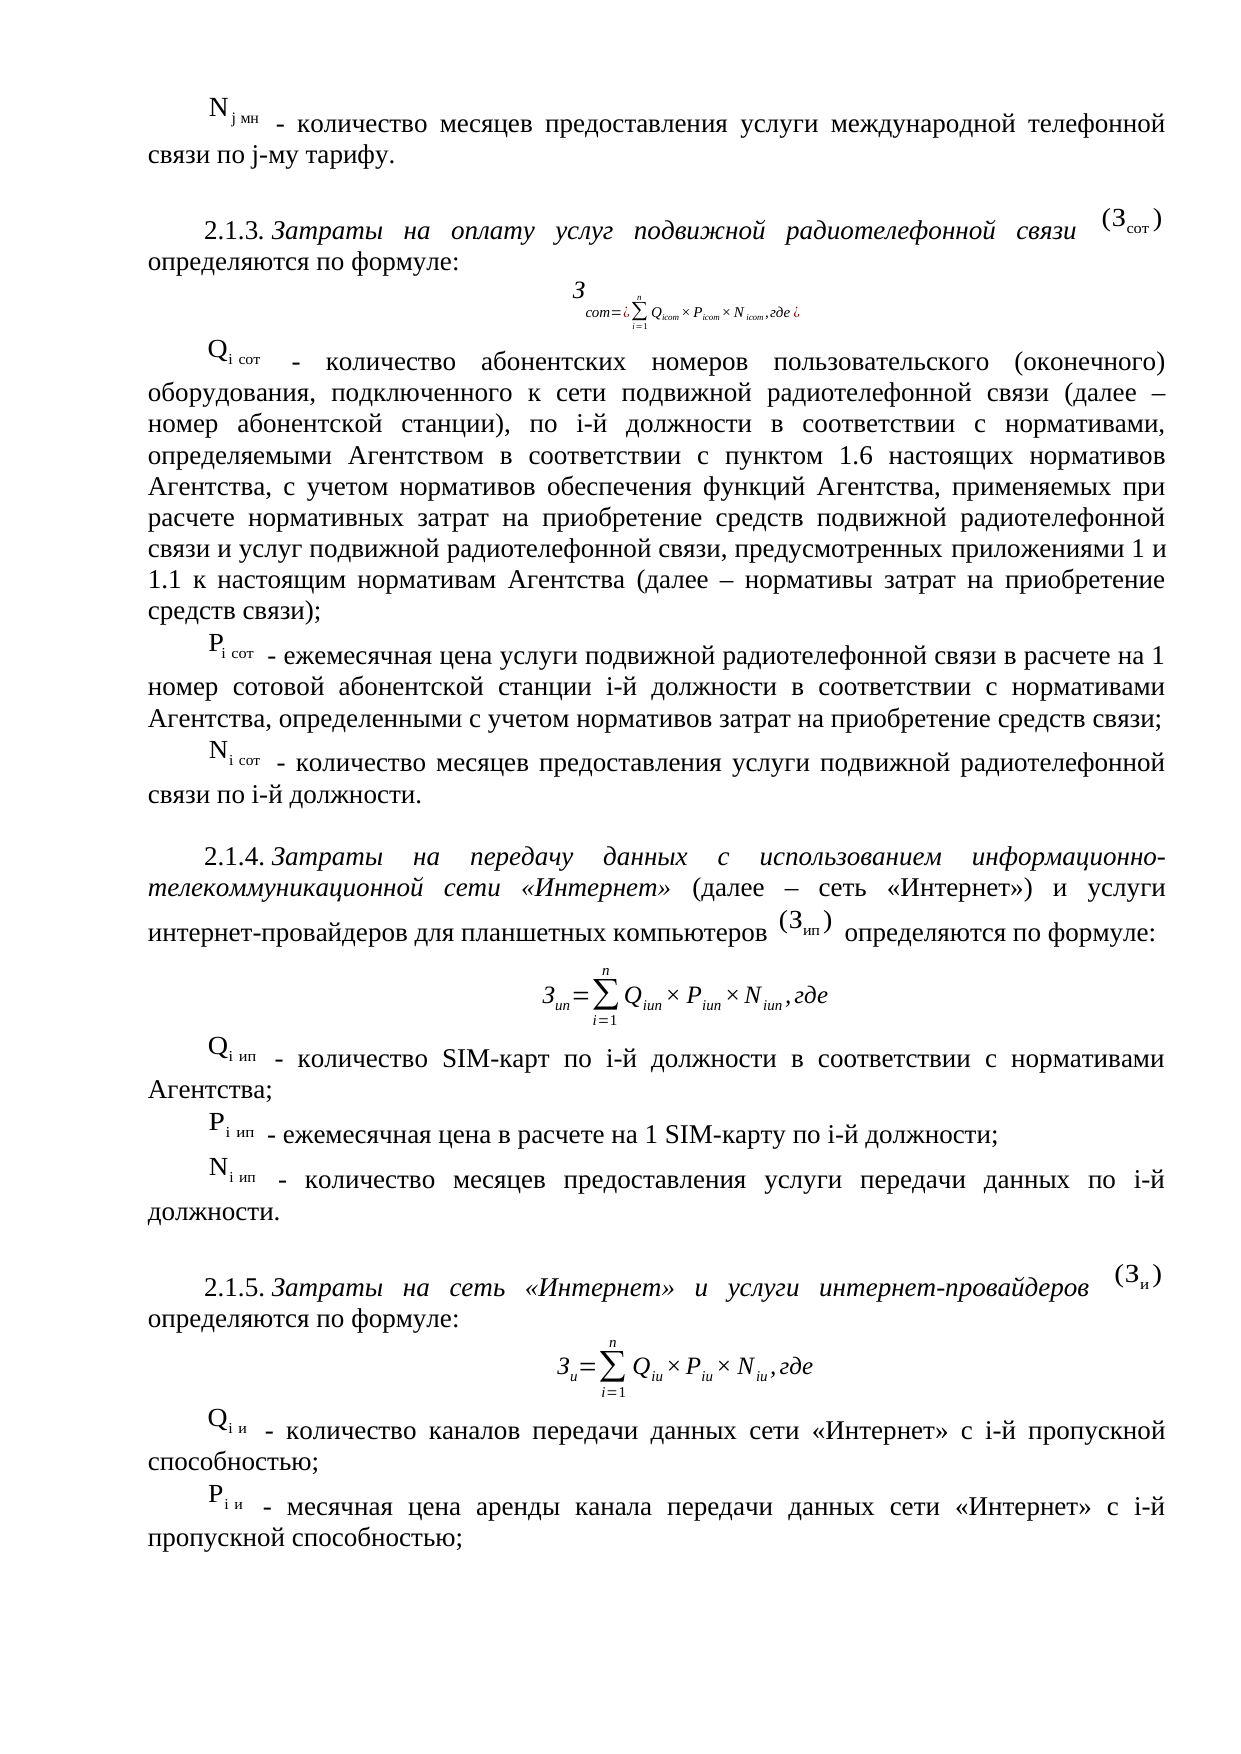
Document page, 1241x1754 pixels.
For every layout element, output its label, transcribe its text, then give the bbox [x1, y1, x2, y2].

text 2.1.3. Затраты на оплату услуг подвижной радиотелефонной связи определяются по формуле: [148, 201, 1167, 277]
text - месячная цена аренды канала передачи данных сети «Интернет» с i-й пропускной способностью; [148, 1476, 1167, 1552]
text - количество SIM-карт по i-й должности в соответствии с нормативами Агентства; [148, 1029, 1167, 1105]
text - ежемесячная цена услуги подвижной радиотелефонной связи в расчете на 1 номер сотовой абонентской станции i-й должности в соответствии с нормативами Агентства, определенными с учетом нормативов затрат на приобретение средств связи; [148, 626, 1167, 733]
text 2.1.5. Затраты на сеть «Интернет» и услуги интернет-провайдеров определяются по формуле: [148, 1257, 1167, 1333]
text - количество месяцев предоставления услуги передачи данных по i-й должности. [148, 1150, 1167, 1226]
text - количество месяцев предоставления услуги международной телефонной связи по j-му тарифу. [148, 89, 1167, 169]
text - количество абонентских номеров пользовательского (оконечного) оборудования, подключенного к сети подвижной радиотелефонной связи (далее – номер абонентской станции), по i-й должности в соответствии с нормативами, определяемыми Агентством в соответствии с пунктом 1.6 настоящих нормативов Агентства, с учетом нормативов обеспечения функций Агентства, применяемых при расчете нормативных затрат на приобретение средств подвижной радиотелефонной связи и услуг подвижной радиотелефонной связи, предусмотренных приложениями 1 и 1.1 к настоящим нормативам Агентства (далее – нормативы затрат на приобретение средств связи); [148, 332, 1167, 626]
text - количество месяцев предоставления услуги подвижной радиотелефонной связи по i-й должности. [148, 733, 1167, 809]
text - ежемесячная цена в расчете на 1 SIM-карту по i-й должности; [148, 1105, 1167, 1150]
text - количество каналов передачи данных сети «Интернет» с i-й пропускной способностью; [148, 1400, 1167, 1476]
text 2.1.4. Затраты на передачу данных с использованием информационно-телекоммуникационной сети «Интернет» (далее – сеть «Интернет») и услуги интернет-провайдеров для планшетных компьютеров определяются по формуле: [148, 840, 1167, 961]
